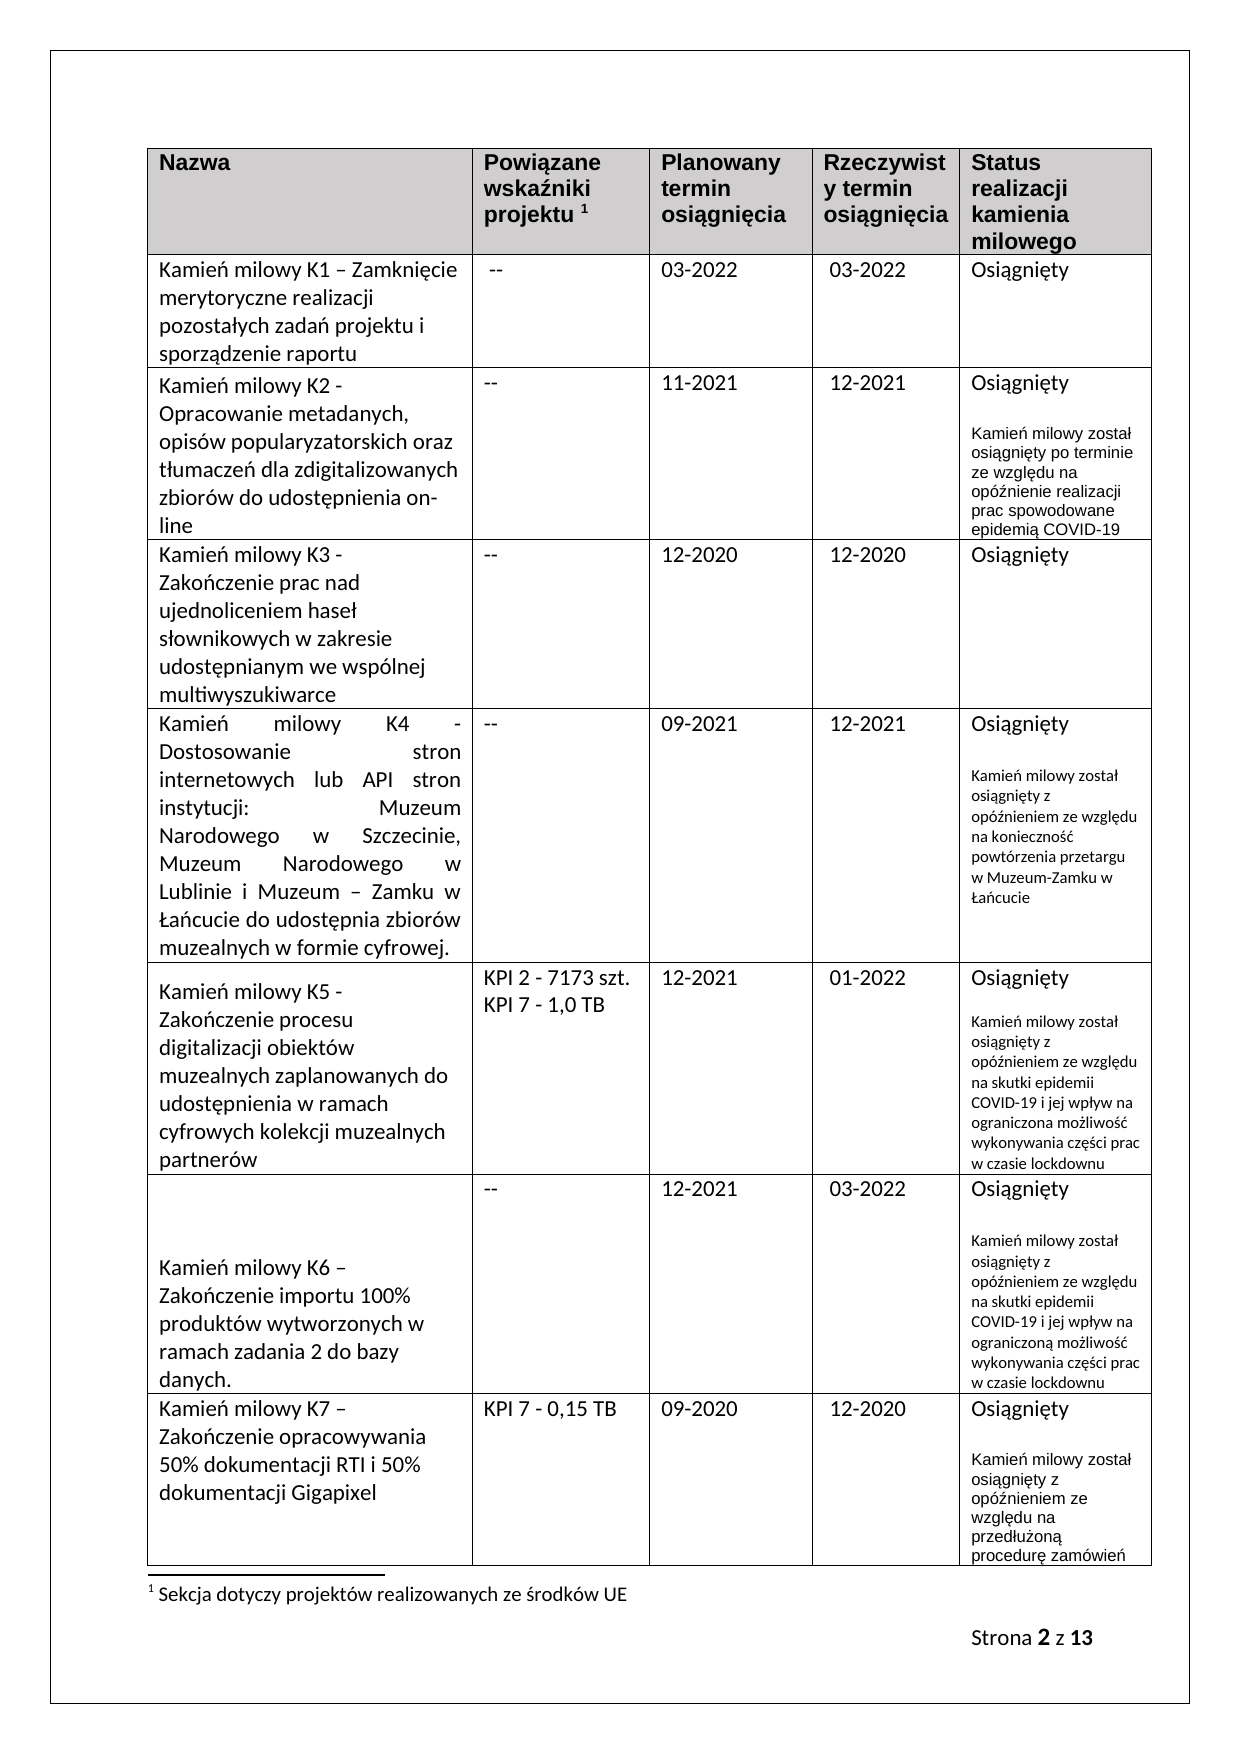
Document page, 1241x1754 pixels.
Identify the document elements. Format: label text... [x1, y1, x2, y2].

table_header Rzeczywisty termin osiągnięcia [813, 149, 959, 254]
table_header Planowany termin osiągnięcia [650, 149, 812, 254]
table_cell Osiągnięty Kamień milowy został osiągnięty z opóźnieniem ze względu na skutki epidemii COVID-19 i jej wpływ na ograniczona możliwość wykonywania części prac w czasie lockdownu [960, 963, 1151, 1173]
table_cell 12-2020 [813, 540, 959, 708]
table_cell 03-2022 [813, 255, 959, 367]
table_cell Osiągnięty Kamień milowy został osiągnięty po terminie ze względu na opóźnienie realizacji prac spowodowane epidemią COVID-19 [960, 368, 1151, 539]
table_cell 12-2021 [813, 368, 959, 539]
table_cell 03-2022 [650, 255, 812, 367]
table_cell 11-2021 [650, 368, 812, 539]
table_header Powiązane wskaźniki projektu [473, 149, 649, 254]
table_header Nazwa [148, 149, 472, 254]
table_cell 01-2022 [813, 963, 959, 1173]
table_cell -- [473, 1175, 649, 1393]
table_cell Osiągnięty Kamień milowy został osiągnięty z opóźnieniem ze względu na skutki epidemii COVID-19 i jej wpływ na ograniczoną możliwość wykonywania części prac w czasie lockdownu [960, 1175, 1151, 1393]
table_cell Osiągnięty [960, 255, 1151, 367]
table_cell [148, 1394, 472, 1565]
table_cell Kamień milowy K2 - Opracowanie metadanych, opisów popularyzatorskich oraz tłumaczeń dla zdigitalizowanych zbiorów do udostępnienia on-line [148, 368, 472, 539]
table_cell -- [473, 709, 649, 962]
table_cell -- [473, 255, 649, 367]
table_cell 12-2020 [650, 540, 812, 708]
table_header Status realizacji kamienia milowego [960, 149, 1151, 254]
table_cell Kamień milowy K5 - Zakończenie procesu digitalizacji obiektów muzealnych zaplanowanych do udostępnienia w ramach cyfrowych kolekcji muzealnych partnerów [148, 963, 472, 1173]
table_cell Kamień milowy K4 - Dostosowanie stron internetowych lub API stron instytucji: Muzeum Narodowego w Szczecinie, Muzeum Narodowego w Lublinie i Muzeum – Zamku w Łańcucie do udostępnia zbiorów muzealnych w formie cyfrowej. [148, 709, 472, 962]
table_cell KPI 2 - 7173 szt. KPI 7 - 1,0 TB [473, 963, 649, 1173]
table_cell Kamień milowy K3 - Zakończenie prac nad ujednoliceniem haseł słownikowych w zakresie udostępnianym we wspólnej multiwyszukiwarce [148, 540, 472, 708]
table_cell 12-2021 [650, 963, 812, 1173]
table_cell -- [473, 368, 649, 539]
table_cell KPI 7 - 0,15 TB [473, 1394, 649, 1565]
table_cell 12-2021 [650, 1175, 812, 1393]
table_cell 12-2021 [813, 709, 959, 962]
table_cell 09-2021 [650, 709, 812, 962]
table_cell -- [473, 540, 649, 708]
table_cell 12-2020 [813, 1394, 959, 1565]
table_cell Osiągnięty Kamień milowy został osiągnięty z opóźnieniem ze względu na konieczność powtórzenia przetargu w Muzeum-Zamku w Łańcucie [960, 709, 1151, 962]
table_cell Osiągnięty [960, 540, 1151, 708]
table_cell 09-2020 [650, 1394, 812, 1565]
table_cell Kamień milowy K6 – Zakończenie importu 100% produktów wytworzonych w ramach zadania 2 do bazy danych. [148, 1175, 472, 1393]
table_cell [960, 1394, 1151, 1565]
table_cell 03-2022 [813, 1175, 959, 1393]
table_cell Kamień milowy K1 – Zamknięcie merytoryczne realizacji pozostałych zadań projektu i sporządzenie raportu [148, 255, 472, 367]
